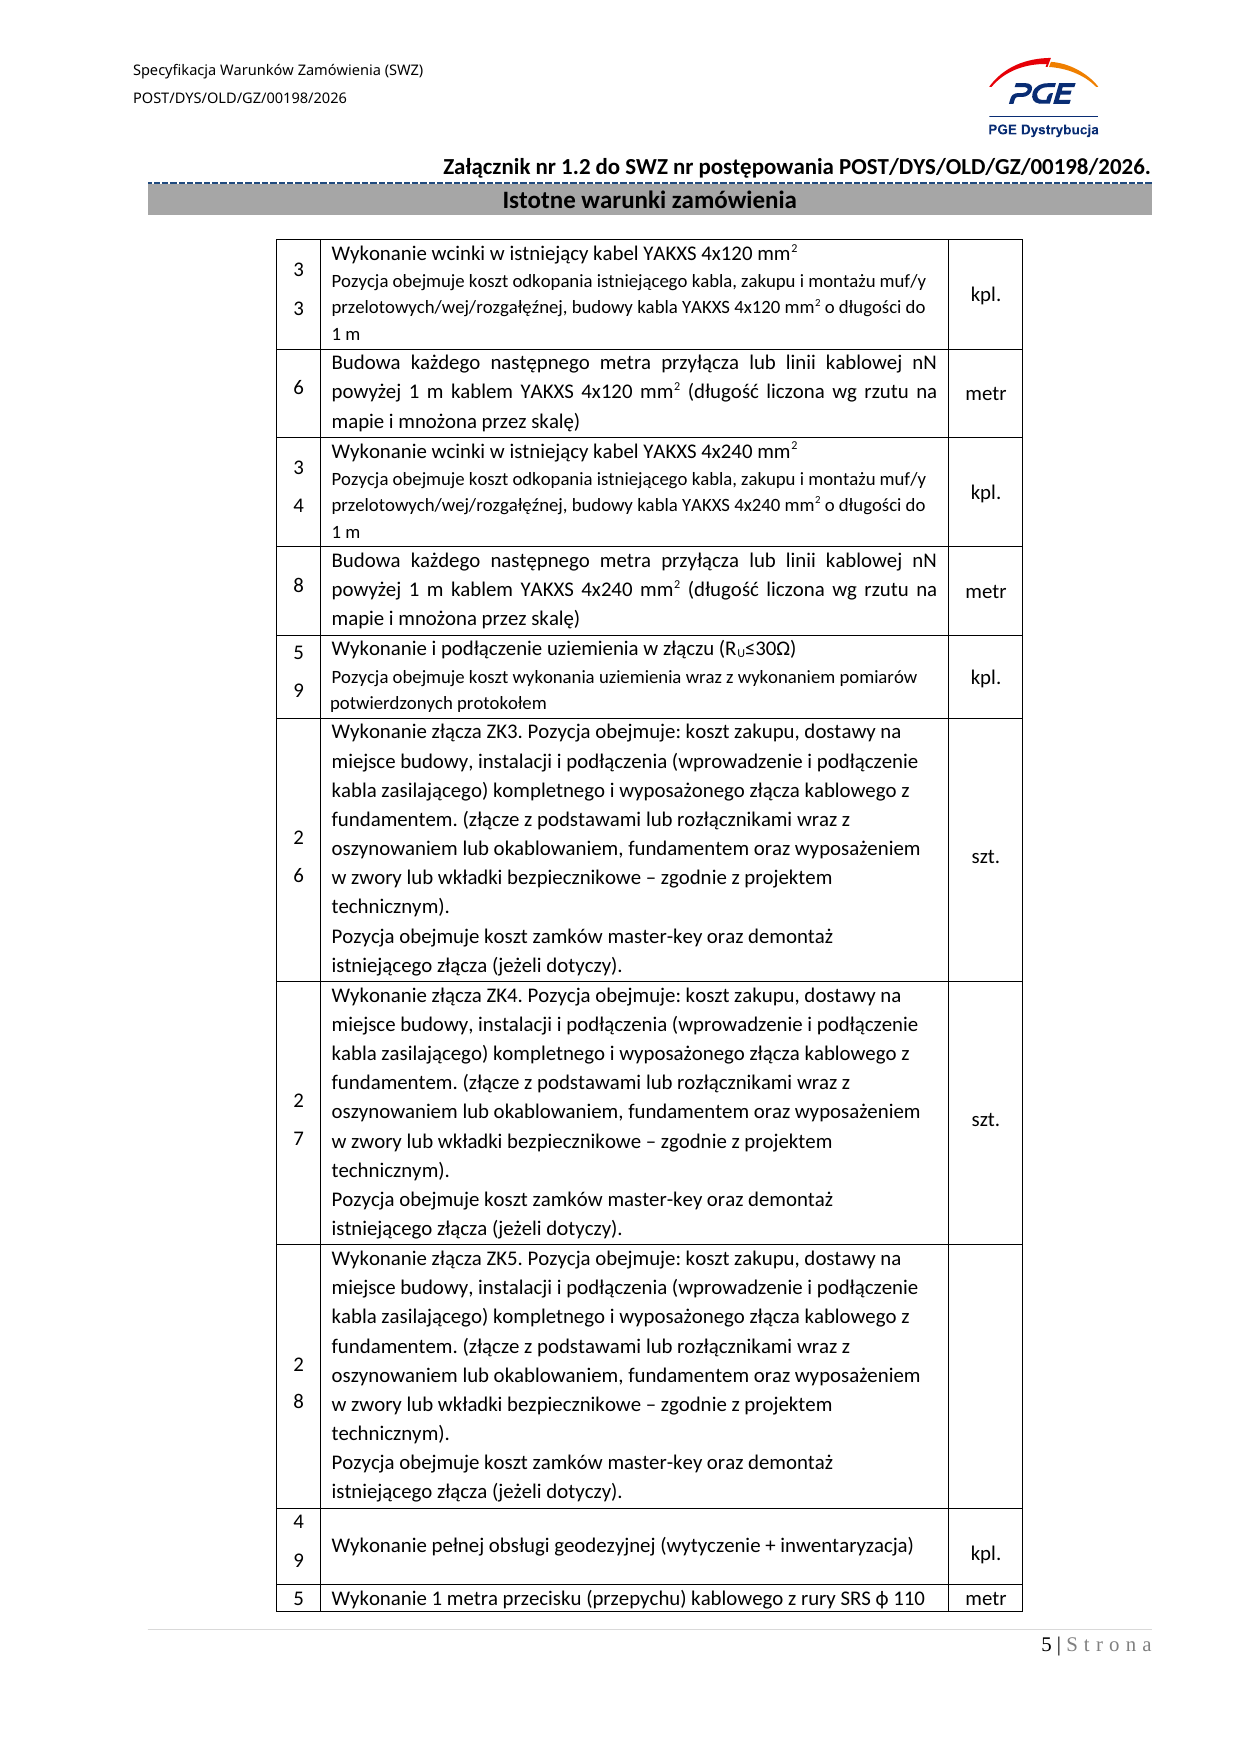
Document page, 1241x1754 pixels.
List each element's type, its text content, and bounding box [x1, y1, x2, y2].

table_cell Wykonanie pełnej obsługi geodezyjnej (wytyczenie + inwentaryzacja) [321, 1509, 948, 1584]
table_cell 34 [277, 438, 320, 546]
table_cell 8 [277, 547, 320, 634]
table_cell Wykonanie wcinki w istniejący kabel YAKXS 4x240 mm2 Pozycja obejmuje koszt odkopania istniejącego kabla, zakupu i montażu muf/y przelotowych/wej/rozgałęźnej, budowy kabla YAKXS 4x240 mm2 o długości do 1 m [321, 438, 948, 546]
table_cell kpl. [949, 438, 1022, 546]
table_cell kpl. [949, 636, 1022, 718]
table_cell kpl. [949, 1509, 1022, 1584]
table_cell 33 [277, 240, 320, 348]
table_cell Wykonanie złącza ZK5. Pozycja obejmuje: koszt zakupu, dostawy na miejsce budowy, instalacji i podłączenia (wprowadzenie i podłączenie kabla zasilającego) kompletnego i wyposażonego złącza kablowego z fundamentem. (złącze z podstawami lub rozłącznikami wraz z oszynowaniem lub okablowaniem, fundamentem oraz wyposażeniem w zwory lub wkładki bezpiecznikowe – zgodnie z projektem technicznym). Pozycja obejmuje koszt zamków master-key oraz demontaż istniejącego złącza (jeżeli dotyczy). [321, 1245, 948, 1508]
table_cell szt. [949, 982, 1022, 1244]
table_cell Wykonanie wcinki w istniejący kabel YAKXS 4x120 mm2 Pozycja obejmuje koszt odkopania istniejącego kabla, zakupu i montażu muf/y przelotowych/wej/rozgałęźnej, budowy kabla YAKXS 4x120 mm2 o długości do 1 m [321, 240, 948, 348]
table_cell metr [949, 1585, 1022, 1611]
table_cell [321, 1585, 948, 1611]
table_cell 59 [277, 636, 320, 718]
table_cell metr [949, 547, 1022, 634]
table_cell szt. [949, 719, 1022, 981]
table_cell [949, 1245, 1022, 1508]
table_cell 26 [277, 719, 320, 981]
table_cell 28 [277, 1245, 320, 1508]
table_cell Wykonanie złącza ZK3. Pozycja obejmuje: koszt zakupu, dostawy na miejsce budowy, instalacji i podłączenia (wprowadzenie i podłączenie kabla zasilającego) kompletnego i wyposażonego złącza kablowego z fundamentem. (złącze z podstawami lub rozłącznikami wraz z oszynowaniem lub okablowaniem, fundamentem oraz wyposażeniem w zwory lub wkładki bezpiecznikowe – zgodnie z projektem technicznym). Pozycja obejmuje koszt zamków master-key oraz demontaż istniejącego złącza (jeżeli dotyczy). [321, 719, 948, 981]
table_cell 49 [277, 1509, 320, 1584]
table_cell metr [949, 350, 1022, 437]
table_cell Wykonanie złącza ZK4. Pozycja obejmuje: koszt zakupu, dostawy na miejsce budowy, instalacji i podłączenia (wprowadzenie i podłączenie kabla zasilającego) kompletnego i wyposażonego złącza kablowego z fundamentem. (złącze z podstawami lub rozłącznikami wraz z oszynowaniem lub okablowaniem, fundamentem oraz wyposażeniem w zwory lub wkładki bezpiecznikowe – zgodnie z projektem technicznym). Pozycja obejmuje koszt zamków master-key oraz demontaż istniejącego złącza (jeżeli dotyczy). [321, 982, 948, 1244]
table_cell 27 [277, 982, 320, 1244]
table_cell 53 [277, 1585, 320, 1611]
table_cell Budowa każdego następnego metra przyłącza lub linii kablowej nN powyżej 1 m kablem YAKXS 4x240 mm2 (długość liczona wg rzutu na mapie i mnożona przez skalę) [321, 547, 948, 634]
table_cell Wykonanie i podłączenie uziemienia w złączu (RU≤30Ω) Pozycja obejmuje koszt wykonania uziemienia wraz z wykonaniem pomiarów potwierdzonych protokołem [321, 636, 948, 718]
table_cell Budowa każdego następnego metra przyłącza lub linii kablowej nN powyżej 1 m kablem YAKXS 4x120 mm2 (długość liczona wg rzutu na mapie i mnożona przez skalę) [321, 350, 948, 437]
table_cell 6 [277, 350, 320, 437]
table_cell kpl. [949, 240, 1022, 348]
